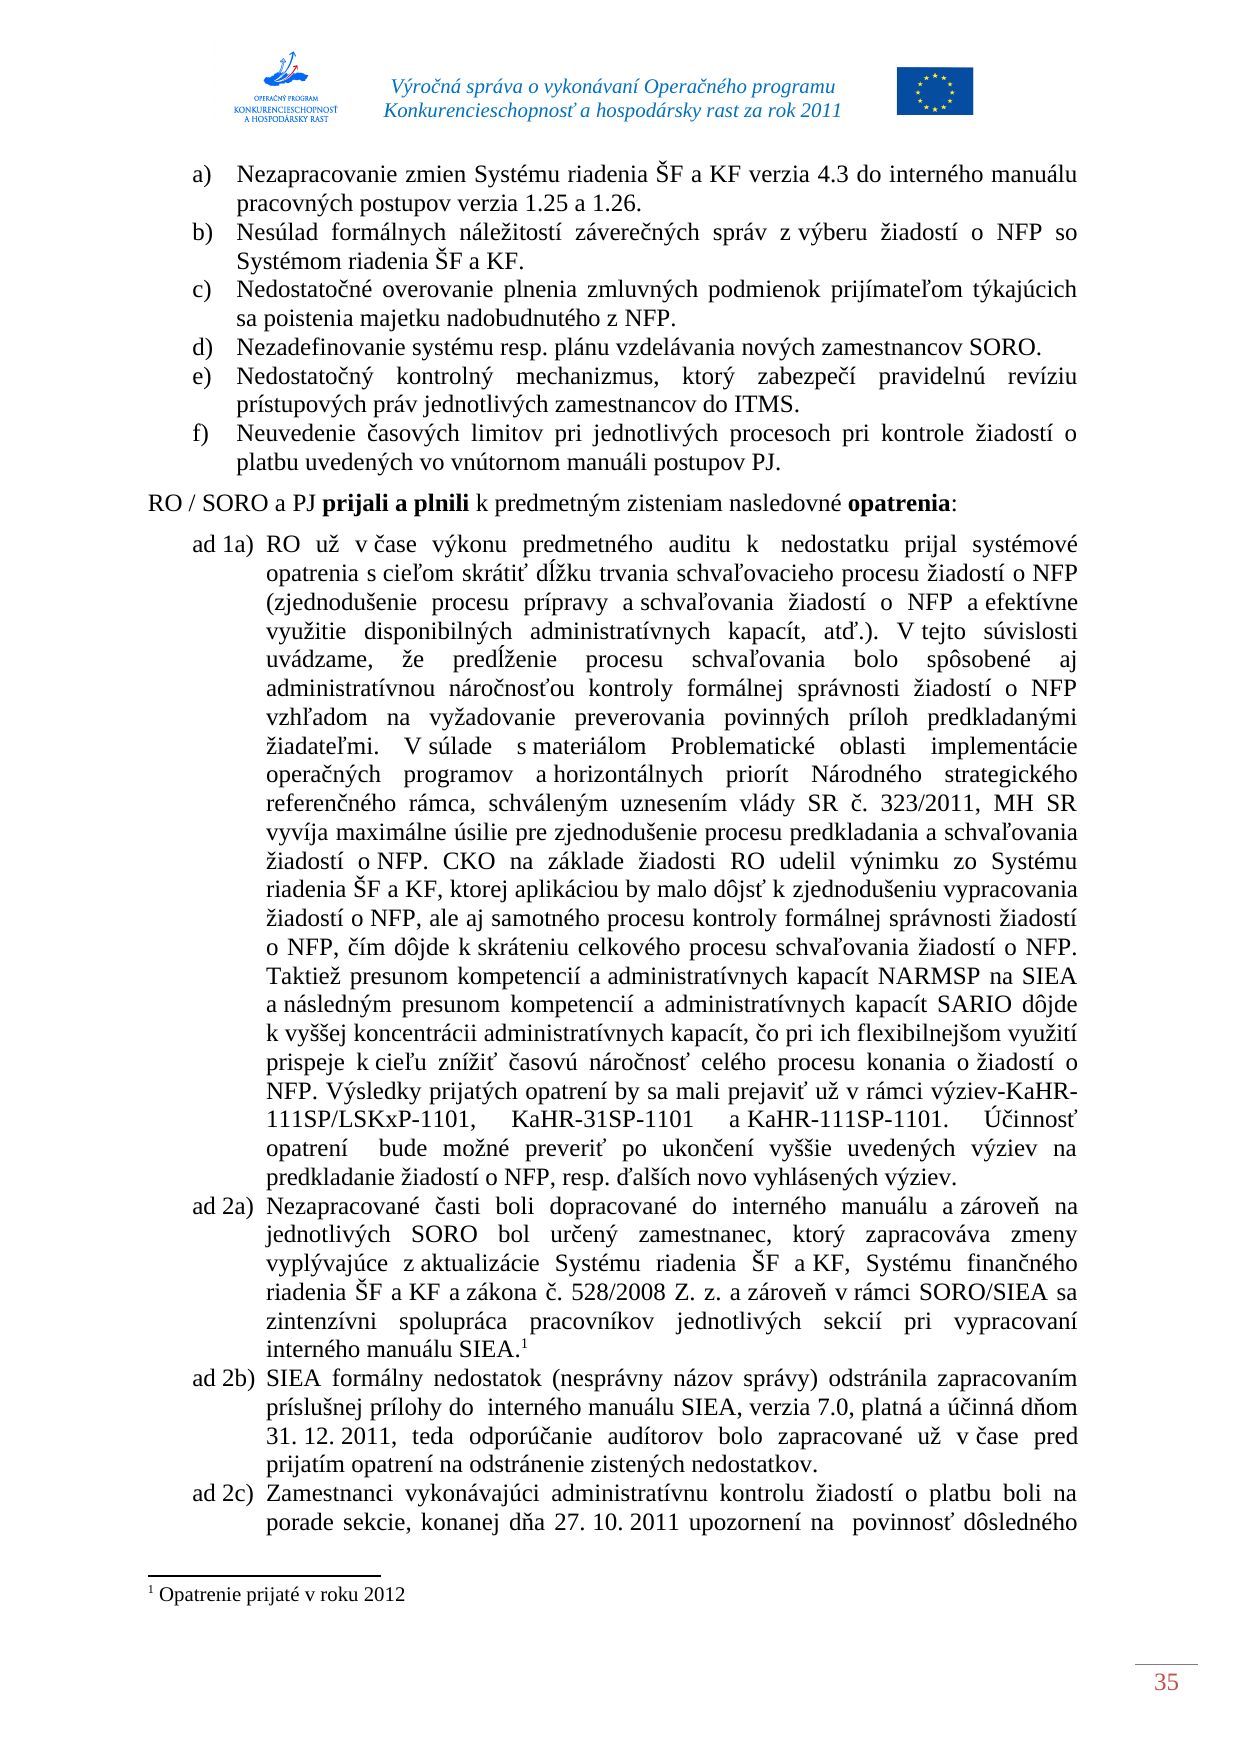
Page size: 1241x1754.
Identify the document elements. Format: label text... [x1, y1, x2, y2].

list Nedostatočný kontrolný mechanizmus, ktorý zabezpečí pravidelnú revíziu prístupových práv jednotlivých zamestnancov do ITMS. [192, 361, 1078, 418]
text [192, 1478, 1078, 1536]
text ad 2b) SIEA formálny nedostatok (nesprávny názov správy) odstránila zapracovaním príslušnej prílohy do interného manuálu SIEA, verzia 7.0, platná a účinná dňom 31. 12. 2011, teda odporúčanie audítorov bolo zapracované už v čase pred prijatím opatrení na odstránenie zistených nedostatkov. [192, 1363, 1078, 1478]
list Nesúlad formálnych náležitostí záverečných správ z výberu žiadostí o NFP so Systémom riadenia ŠF a KF. [192, 217, 1078, 274]
list Nezapracovanie zmien Systému riadenia ŠF a KF verzia 4.3 do interného manuálu pracovných postupov verzia 1.25 a 1.26. [192, 159, 1078, 217]
list Nezadefinovanie systému resp. plánu vzdelávania nových zamestnancov SORO. [192, 332, 1078, 361]
text RO / SORO a PJ prijali a plnili k predmetným zisteniam nasledovné opatrenia: [148, 488, 1078, 517]
text ad 1a) RO už v čase výkonu predmetného auditu k nedostatku prijal systémové opatrenia s cieľom skrátiť dĺžku trvania schvaľovacieho procesu žiadostí o NFP (zjednodušenie procesu prípravy a schvaľovania žiadostí o NFP a efektívne využitie disponibilných administratívnych kapacít, atď.). V tejto súvislosti uvádzame, že predĺženie procesu schvaľovania bolo spôsobené aj administratívnou náročnosťou kontroly formálnej správnosti žiadostí o NFP vzhľadom na vyžadovanie preverovania povinných príloh predkladanými žiadateľmi. V súlade s materiálom Problematické oblasti implementácie operačných programov a horizontálnych priorít Národného strategického referenčného rámca, schváleným uznesením vlády SR č. 323/2011, MH SR vyvíja maximálne úsilie pre zjednodušenie procesu predkladania a schvaľovania žiadostí o NFP. CKO na základe žiadosti RO udelil výnimku zo Systému riadenia ŠF a KF, ktorej aplikáciou by malo dôjsť k zjednodušeniu vypracovania žiadostí o NFP, ale aj samotného procesu kontroly formálnej správnosti žiadostí o NFP, čím dôjde k skráteniu celkového procesu schvaľovania žiadostí o NFP. Taktiež presunom kompetencií a administratívnych kapacít NARMSP na SIEA a následným presunom kompetencií a administratívnych kapacít SARIO dôjde k vyššej koncentrácii administratívnych kapacít, čo pri ich flexibilnejšom využití prispeje k cieľu znížiť časovú náročnosť celého procesu konania o žiadostí o NFP. Výsledky prijatých opatrení by sa mali prejaviť už v rámci výziev-KaHR-111SP/LSKxP-1101, KaHR-31SP-1101 a KaHR-111SP-1101. Účinnosť opatrení bude možné preveriť po ukončení vyššie uvedených výziev na predkladanie žiadostí o NFP, resp. ďalších novo vyhlásených výziev. [192, 529, 1078, 1191]
list Nedostatočné overovanie plnenia zmluvných podmienok prijímateľom týkajúcich sa poistenia majetku nadobudnutého z NFP. [192, 274, 1078, 332]
picture [896, 67, 974, 115]
picture [212, 40, 357, 135]
text ad 2a) Nezapracované časti boli dopracované do interného manuálu a zároveň na jednotlivých SORO bol určený zamestnanec, ktorý zapracováva zmeny vyplývajúce z aktualizácie Systému riadenia ŠF a KF, Systému finančného riadenia ŠF a KF a zákona č. 528/2008 Z. z. a zároveň v rámci SORO/SIEA sa zintenzívni spolupráca pracovníkov jednotlivých sekcií pri vypracovaní interného manuálu SIEA. [192, 1191, 1078, 1363]
list Neuvedenie časových limitov pri jednotlivých procesoch pri kontrole žiadostí o platbu uvedených vo vnútornom manuáli postupov PJ. [192, 418, 1078, 476]
